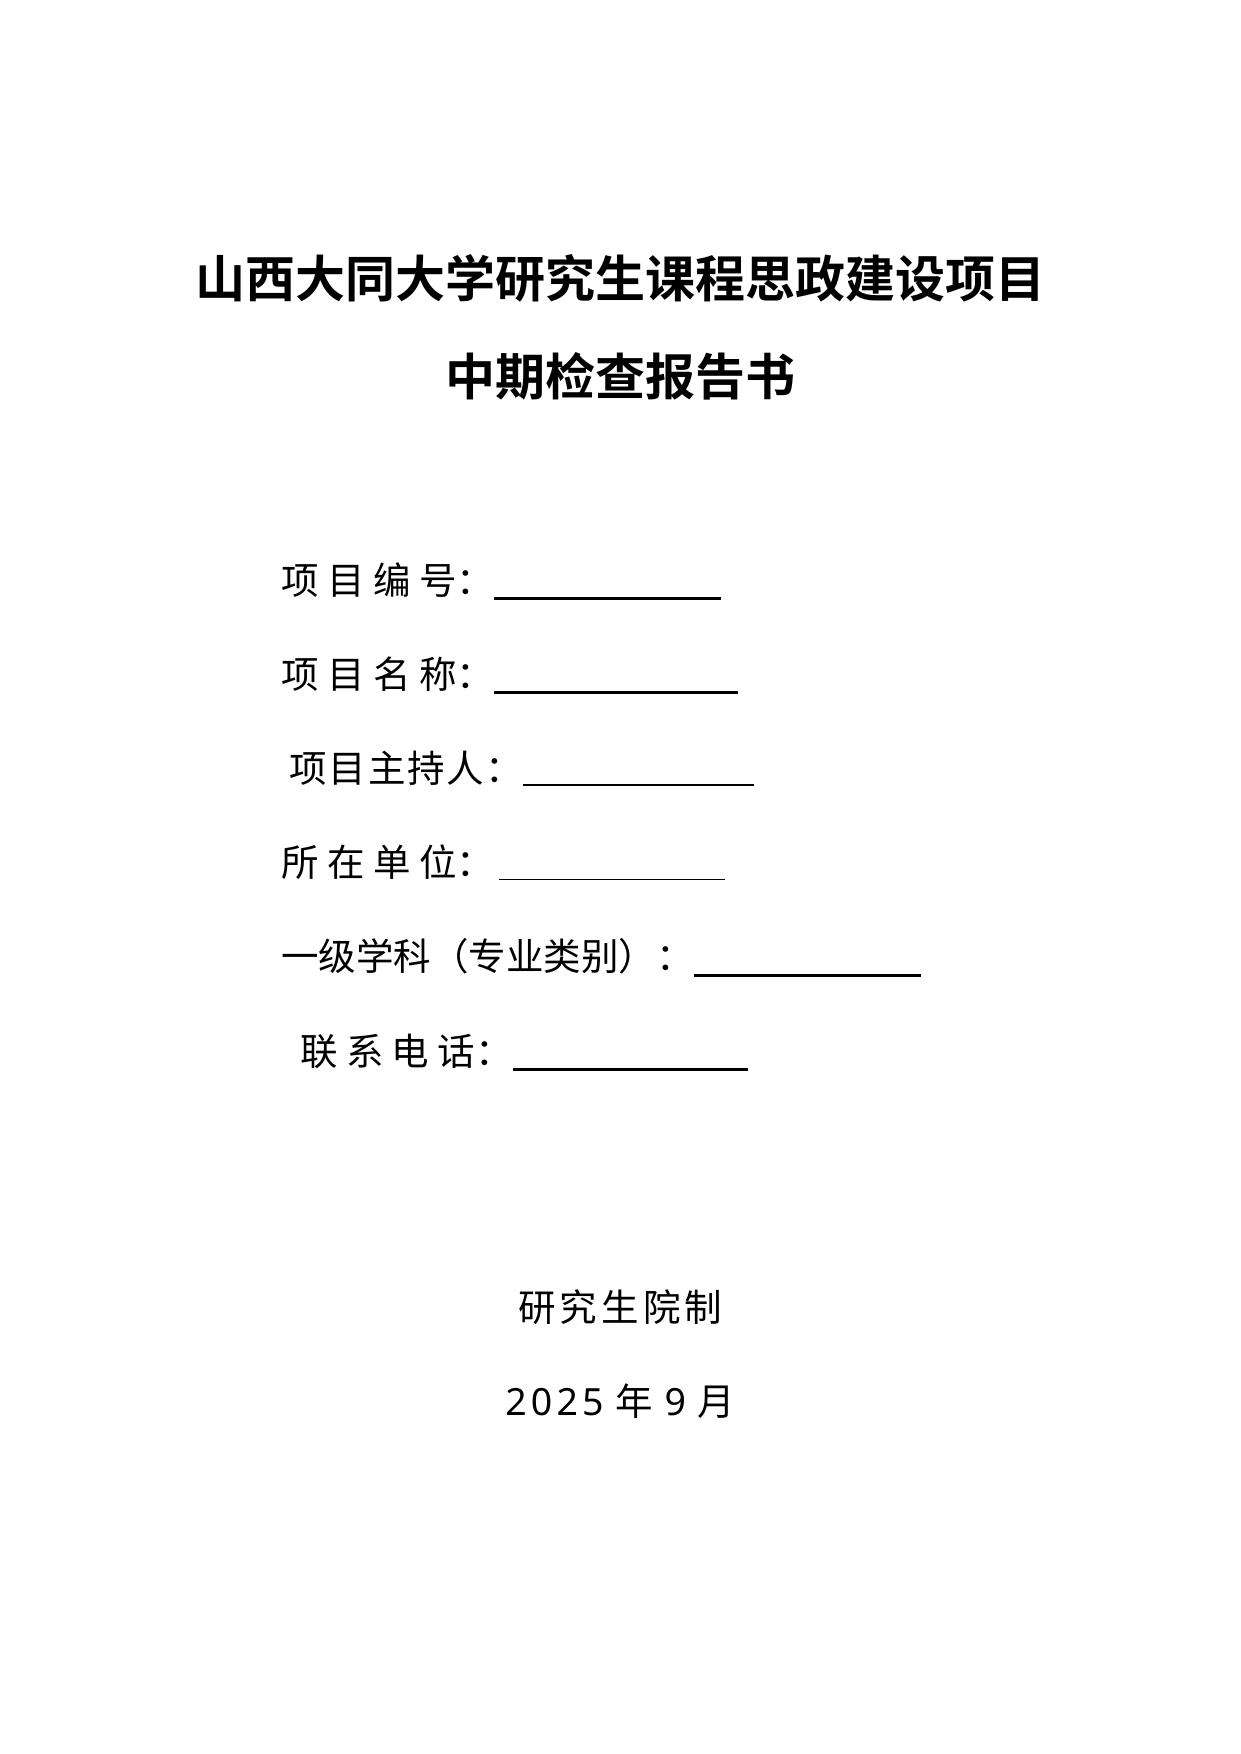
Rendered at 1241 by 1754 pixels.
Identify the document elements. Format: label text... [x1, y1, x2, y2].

text 项 目 名 称： [187, 639, 1053, 704]
text 研究生院制 [187, 1273, 1053, 1338]
text 山西大同大学研究生课程思政建设项目 [187, 227, 1053, 324]
text 联 系 电 话： [187, 1016, 1053, 1081]
text 所 在 单 位： [187, 828, 1053, 893]
text 中期检查报告书 [187, 324, 1053, 422]
text 2025年9月 [187, 1367, 1053, 1432]
text 项目主持人： [187, 734, 1053, 799]
text 项 目 编 号： [187, 545, 1053, 610]
text 一级学科（专业类别）： [187, 922, 1053, 987]
